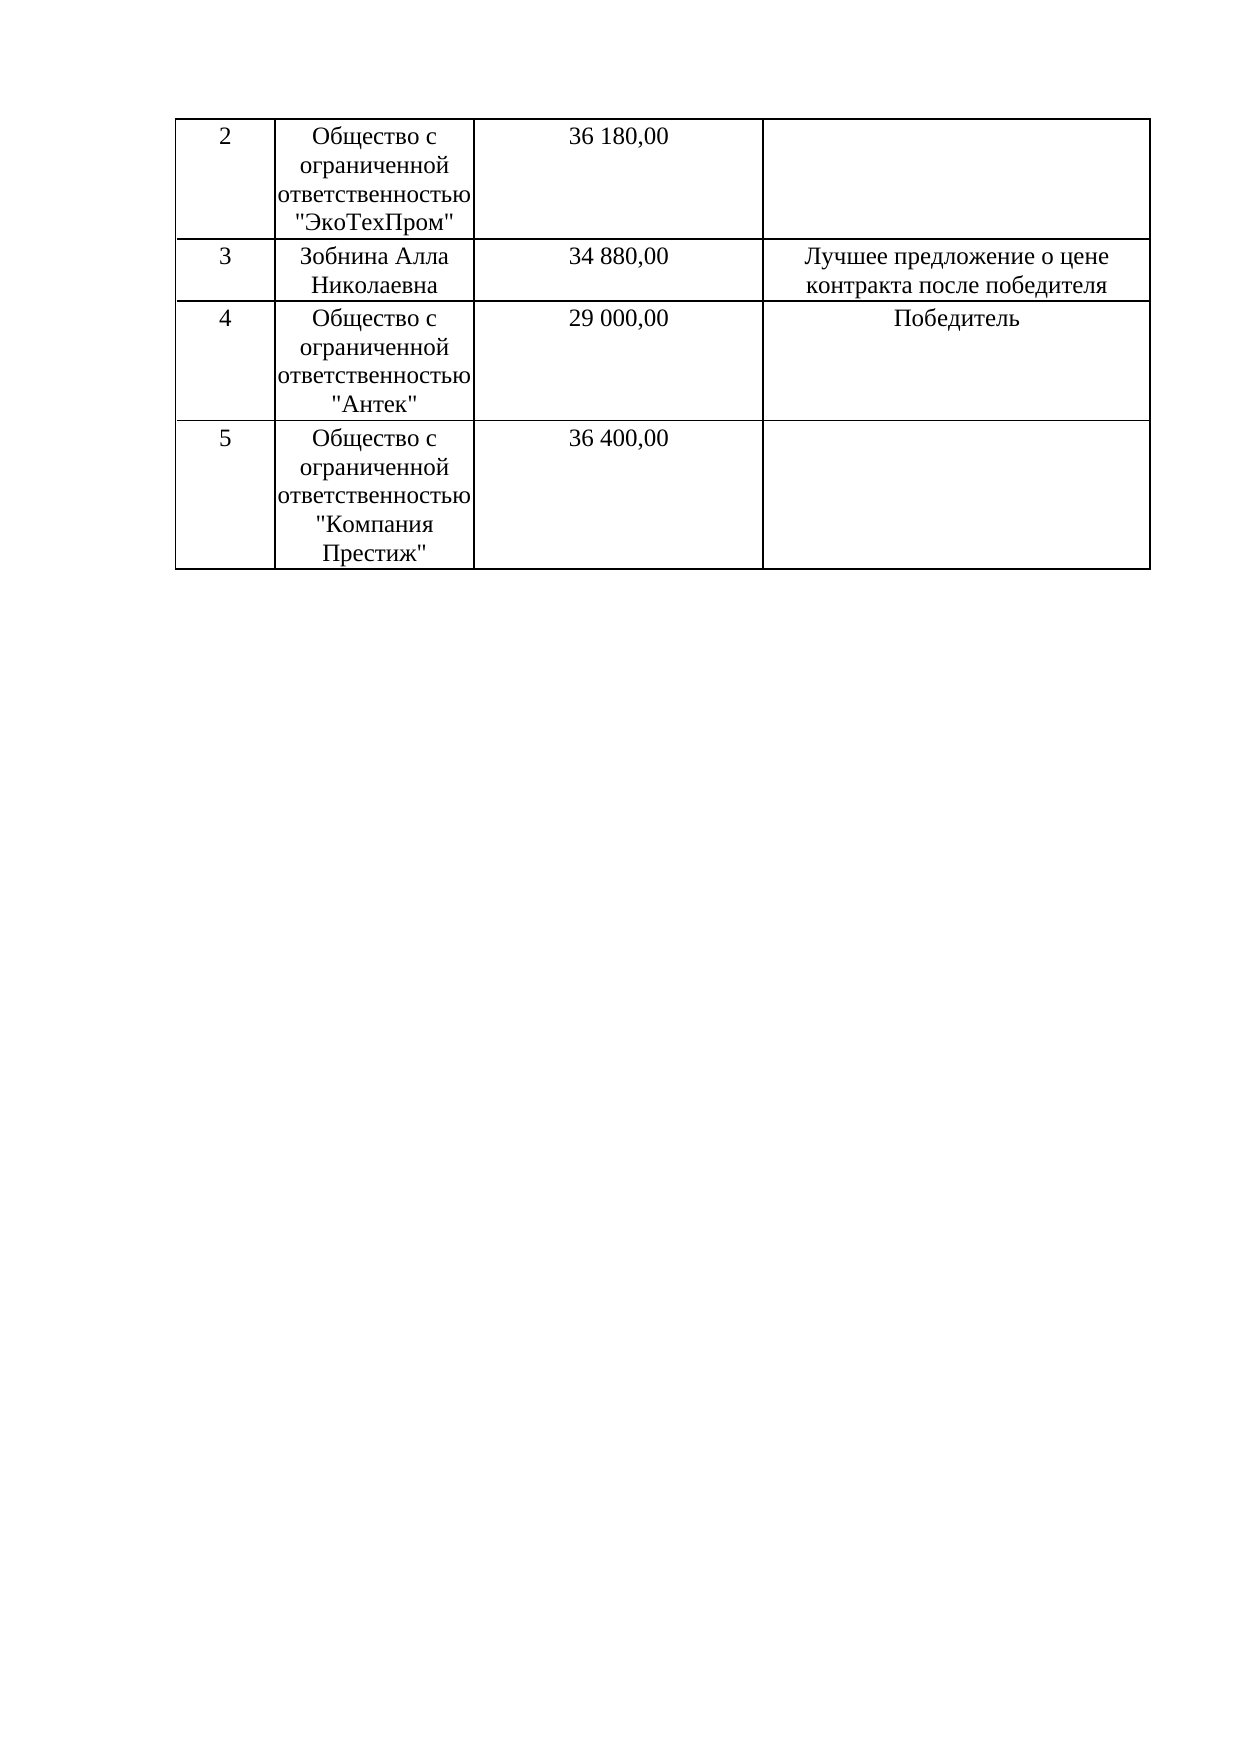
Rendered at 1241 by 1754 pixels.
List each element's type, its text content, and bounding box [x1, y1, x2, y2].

table_cell 29 000,00 [475, 302, 762, 420]
table_cell 34 880,00 [475, 240, 762, 300]
table_cell 36 400,00 [475, 421, 762, 568]
table_cell [764, 421, 1149, 568]
table_cell 4 [176, 301, 274, 420]
table_cell Общество с ограниченной ответственностью "Компания Престиж" [276, 421, 473, 568]
table_cell Общество с ограниченной ответственностью "Антек" [276, 302, 473, 420]
table_cell 5 [176, 421, 274, 568]
table_cell Лучшее предложение о цене контракта после победителя [764, 240, 1149, 300]
table_cell 3 [176, 239, 274, 300]
table_cell Зобнина Алла Николаевна [276, 240, 473, 300]
table_cell 2 [176, 120, 274, 238]
table_cell Победитель [764, 302, 1149, 420]
table_cell Общество с ограниченной ответственностью "ЭкоТехПром" [276, 120, 473, 238]
table_cell [764, 120, 1149, 238]
table_cell 36 180,00 [475, 120, 762, 238]
